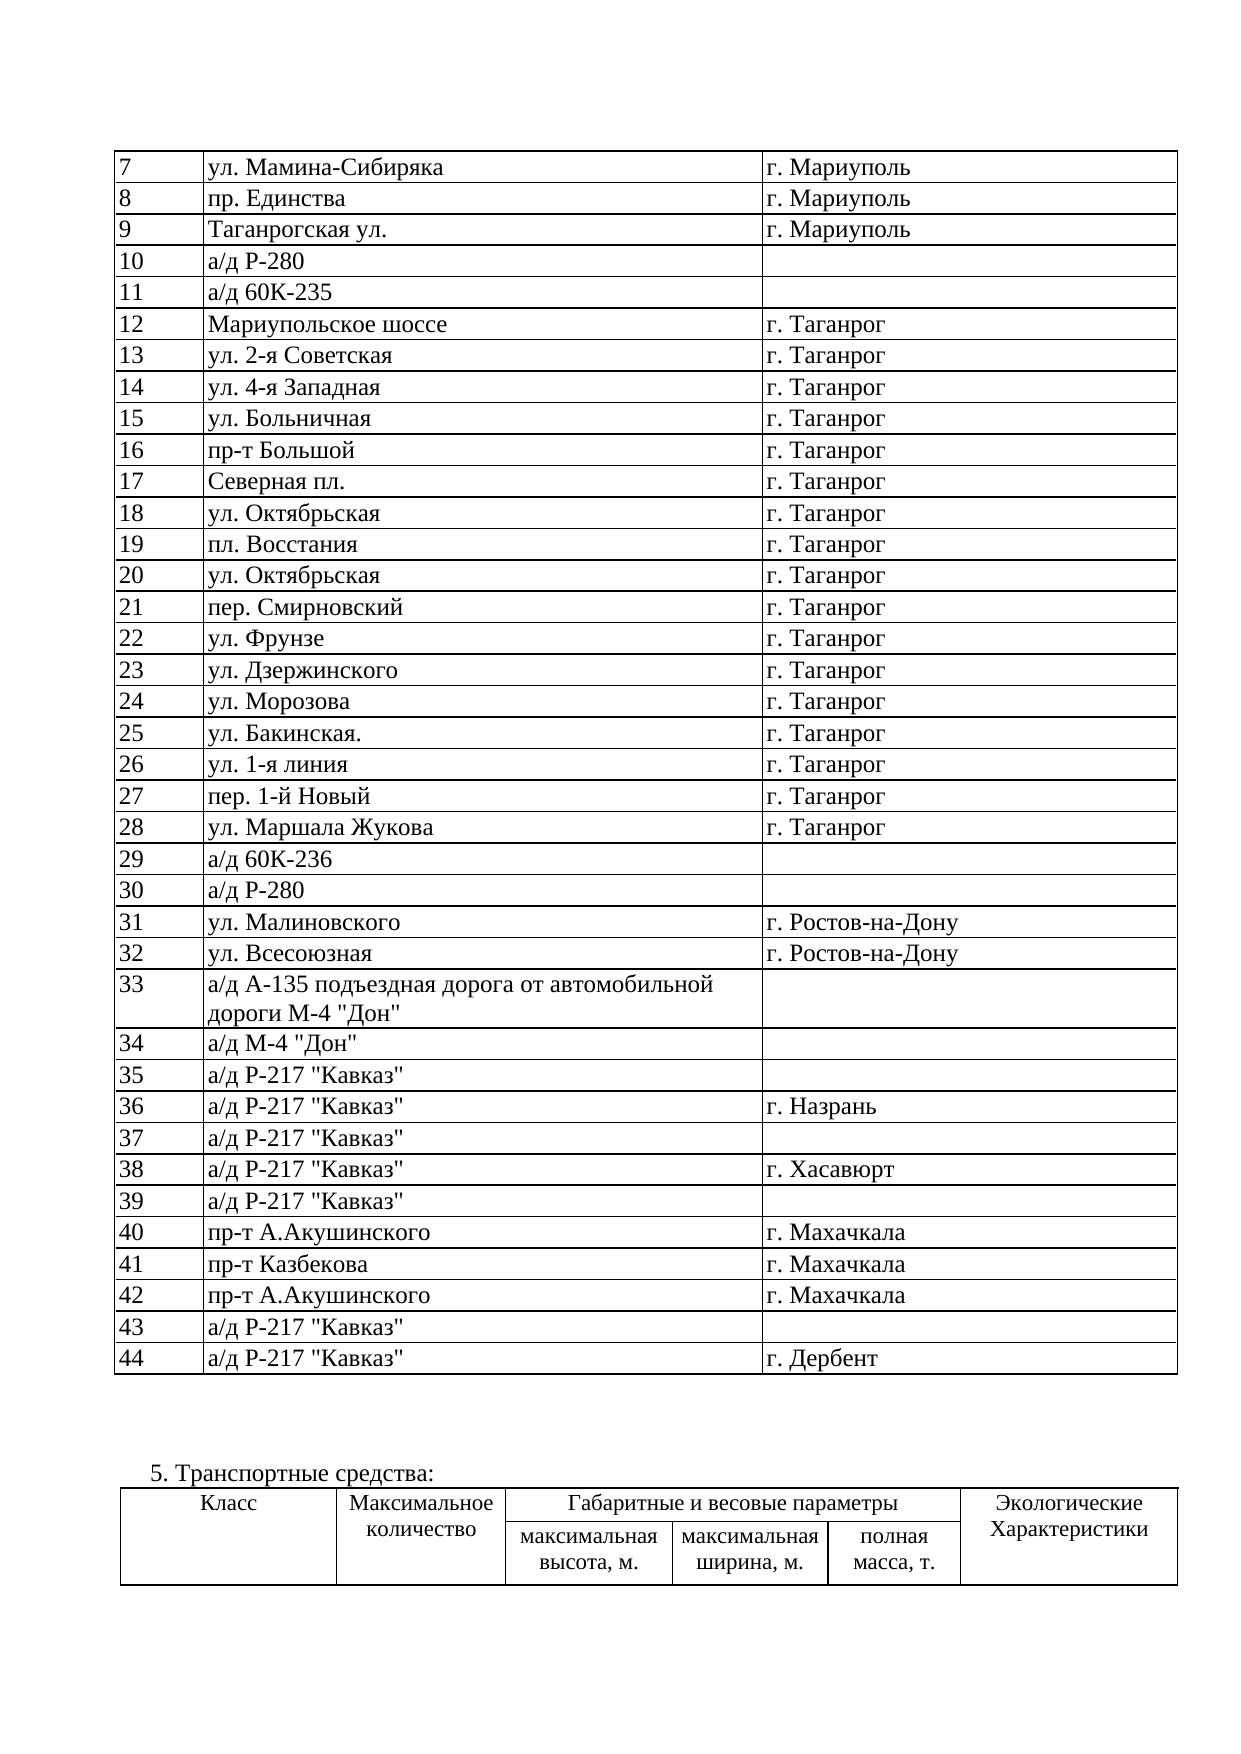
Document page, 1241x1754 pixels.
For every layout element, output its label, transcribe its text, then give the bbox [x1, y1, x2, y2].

table_cell г. Хасавюрт [763, 1153, 1177, 1184]
table_cell ул. 1-я линия [204, 749, 762, 779]
table_cell г. Таганрог [763, 811, 1177, 842]
table_cell г. Таганрог [763, 433, 1177, 464]
table_cell 25 [115, 717, 203, 748]
table_cell ул. 2-я Советская [204, 340, 762, 370]
table_cell Мариупольское шоссе [204, 309, 762, 339]
table_cell [763, 244, 1177, 276]
table_cell ул. Всесоюзная [204, 938, 762, 968]
table_cell 37 [115, 1123, 203, 1153]
table_cell г. Мариуполь [763, 181, 1177, 213]
table_cell г. Махачкала [763, 1279, 1177, 1310]
table_cell Таганрогская ул. [204, 215, 762, 244]
table_cell г. Таганрог [763, 653, 1177, 685]
table_cell г. Таганрог [763, 528, 1177, 559]
table_cell пр-т Казбекова [204, 1249, 762, 1279]
table_cell 24 [115, 686, 203, 716]
table_cell пер. Смирновский [204, 592, 762, 622]
table_cell ул. Мамина-Сибиряка [204, 152, 762, 181]
table_cell ул. Малиновского [204, 907, 762, 936]
table_cell пр-т А.Акушинского [204, 1280, 762, 1310]
table_cell 14 [115, 371, 203, 402]
table_cell 7 [115, 152, 203, 181]
table_cell а/д Р-217 "Кавказ" [204, 1060, 762, 1090]
table_cell 43 [115, 1311, 203, 1342]
table_cell [763, 1310, 1177, 1342]
table_cell 35 [115, 1060, 203, 1090]
table_cell г. Таганрог [763, 779, 1177, 811]
table_cell 18 [115, 497, 203, 527]
table_cell 8 [115, 183, 203, 213]
table_cell 31 [115, 906, 203, 936]
table_cell а/д Р-217 "Кавказ" [204, 1123, 762, 1153]
table_cell г. Таганрог [763, 307, 1177, 339]
table_cell 36 [115, 1091, 203, 1121]
table_cell г. Махачкала [763, 1216, 1177, 1247]
table_header Габаритные и весовые параметры [506, 1489, 960, 1521]
table_cell ул. Больничная [204, 403, 762, 433]
table_cell [763, 276, 1177, 307]
table_cell 27 [115, 780, 203, 811]
table_cell а/д 60К-236 [204, 844, 762, 873]
table_cell г. Таганрог [763, 685, 1177, 716]
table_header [337, 1489, 505, 1584]
table_cell 44 [115, 1343, 203, 1373]
table_cell г. Ростов-на-Дону [763, 936, 1177, 968]
table_cell [763, 968, 1177, 1027]
table_cell максимальная ширина, м. [673, 1522, 827, 1584]
table_cell а/д Р-280 [204, 875, 762, 905]
table_cell г. Таганрог [763, 622, 1177, 653]
table_cell 41 [115, 1248, 203, 1279]
table_cell а/д Р-217 "Кавказ" [204, 1092, 762, 1121]
table_cell 38 [115, 1154, 203, 1184]
table_cell 30 [115, 875, 203, 905]
table_cell 42 [115, 1280, 203, 1310]
table_cell 33 [115, 969, 203, 1027]
table_cell ул. Октябрьская [204, 561, 762, 590]
table_cell [763, 842, 1177, 873]
table_cell г. Назрань [763, 1090, 1177, 1121]
table_cell а/д М-4 "Дон" [204, 1029, 762, 1058]
table_cell 20 [115, 560, 203, 590]
table_cell 22 [115, 623, 203, 653]
table_cell [763, 874, 1177, 905]
table_cell 26 [115, 749, 203, 779]
table_cell г. Таганрог [763, 748, 1177, 779]
table_cell максимальная высота, м. [506, 1522, 672, 1584]
table_cell а/д 60К-235 [204, 277, 762, 307]
table_cell ул. Бакинская. [204, 718, 762, 748]
table_cell [763, 1059, 1177, 1090]
table_cell а/д А-135 подъездная дорога от автомобильной дороги М-4 "Дон" [204, 970, 762, 1027]
table_cell ул. 4-я Западная [204, 372, 762, 402]
table_cell а/д Р-280 [204, 246, 762, 276]
table_cell а/д Р-217 "Кавказ" [204, 1186, 762, 1216]
table_cell 34 [115, 1028, 203, 1058]
table_header Класс [121, 1489, 336, 1584]
table_cell 9 [115, 214, 203, 244]
table_cell г. Ростов-на-Дону [763, 905, 1177, 936]
table_cell г. Таганрог [763, 370, 1177, 402]
table_cell г. Мариуполь [763, 152, 1177, 181]
table_cell 28 [115, 812, 203, 842]
table_cell пр. Единства [204, 183, 762, 213]
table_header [961, 1489, 1177, 1584]
table_cell г. Таганрог [763, 465, 1177, 496]
table_cell пер. 1-й Новый [204, 781, 762, 811]
table_cell [763, 1027, 1177, 1058]
table_cell ул. Фрунзе [204, 623, 762, 653]
table_cell 10 [115, 245, 203, 276]
table_cell г. Таганрог [763, 716, 1177, 748]
table_cell [763, 1184, 1177, 1216]
table_cell 21 [115, 591, 203, 622]
table_cell г. Дербент [763, 1342, 1177, 1373]
table_cell а/д Р-217 "Кавказ" [204, 1155, 762, 1184]
table_cell 16 [115, 434, 203, 464]
table_cell [763, 1121, 1177, 1153]
table_cell г. Мариуполь [763, 213, 1177, 244]
table_cell 39 [115, 1185, 203, 1216]
table_cell 12 [115, 308, 203, 339]
table_cell г. Таганрог [763, 590, 1177, 622]
table_cell ул. Морозова [204, 686, 762, 716]
table_cell пр-т А.Акушинского [204, 1217, 762, 1247]
text 5. Транспортные средства: [150, 1458, 1090, 1487]
table_cell пл. Восстания [204, 529, 762, 559]
table_cell ул. Октябрьская [204, 498, 762, 527]
table_cell 15 [115, 403, 203, 433]
table_cell 40 [115, 1217, 203, 1247]
table_cell пр-т Большой [204, 435, 762, 464]
table_cell г. Таганрог [763, 559, 1177, 590]
table_cell 23 [115, 654, 203, 685]
table_cell а/д Р-217 "Кавказ" [204, 1343, 762, 1373]
table_cell 32 [115, 938, 203, 968]
table_cell 29 [115, 843, 203, 873]
table_cell ул. Дзержинского [204, 655, 762, 685]
table_cell г. Таганрог [763, 496, 1177, 527]
table_cell г. Таганрог [763, 402, 1177, 433]
table_cell 11 [115, 277, 203, 307]
table_cell ул. Маршала Жукова [204, 812, 762, 842]
table_cell г. Таганрог [763, 339, 1177, 370]
table_cell г. Махачкала [763, 1247, 1177, 1279]
table_cell а/д Р-217 "Кавказ" [204, 1312, 762, 1342]
table_cell Северная пл. [204, 466, 762, 496]
table_cell 13 [115, 340, 203, 370]
table_cell 17 [115, 466, 203, 496]
table_cell 19 [115, 529, 203, 559]
table_cell полная масса, т. [829, 1522, 960, 1584]
